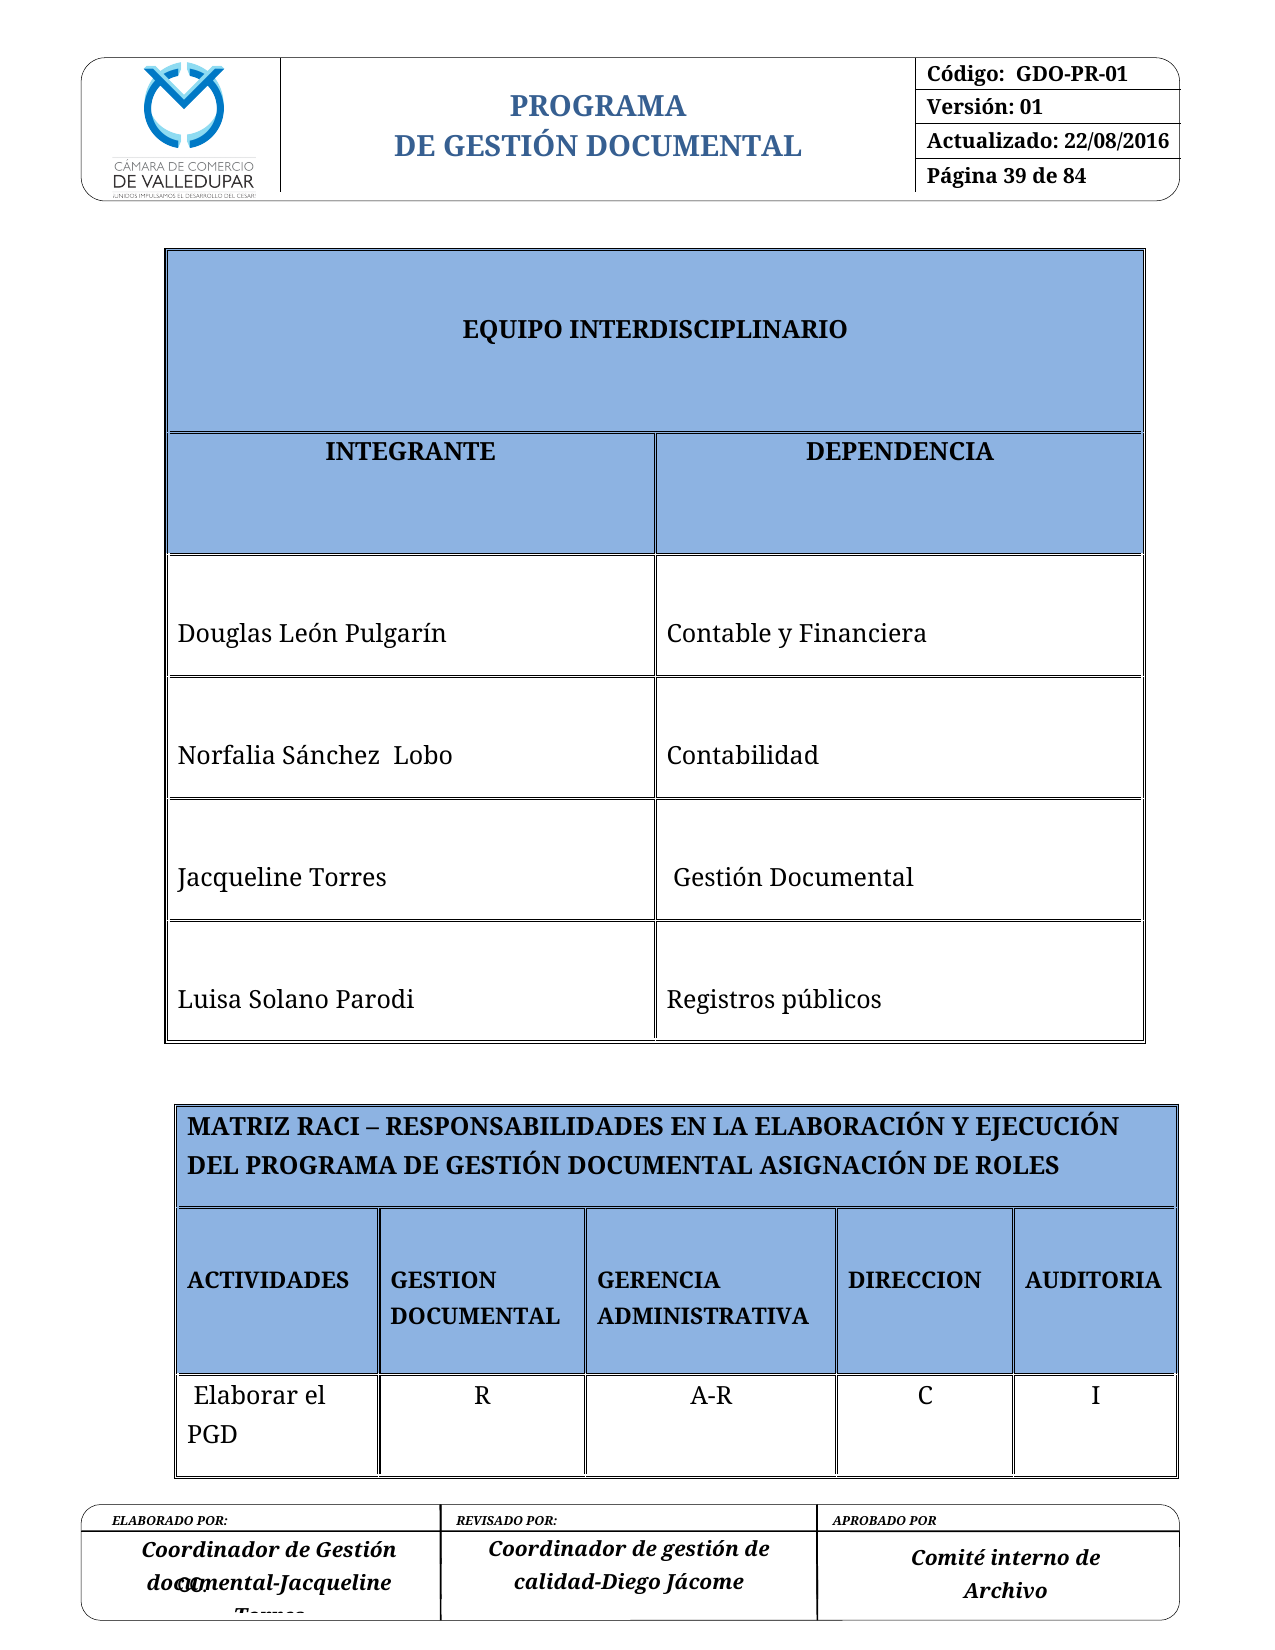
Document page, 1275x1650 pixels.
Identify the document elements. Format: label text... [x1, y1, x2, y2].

table_cell GESTION DOCUMENTAL [381, 1209, 584, 1373]
table_cell AUDITORIA [1014, 1206, 1178, 1373]
table_cell Contabilidad [657, 675, 1143, 797]
table_cell DIRECCION [838, 1209, 1012, 1373]
table_cell A-R [586, 1373, 837, 1476]
table_cell R [379, 1373, 586, 1476]
table_cell Luisa Solano Parodi [168, 919, 655, 1040]
table_cell Norfalia Sánchez Lobo [168, 675, 654, 797]
table_cell ACTIVIDADES [176, 1206, 379, 1373]
table_cell DEPENDENCIA [657, 431, 1143, 553]
table_cell INTEGRANTE [168, 431, 654, 553]
table_cell Elaborar el PGD [176, 1373, 379, 1476]
table_cell Gestión Documental [657, 797, 1143, 918]
table_cell Douglas León Pulgarín [166, 553, 655, 675]
table_header MATRIZ RACI – RESPONSABILIDADES EN LA ELABORACIÓN Y EJECUCIÓN DEL PROGRAMA DE GESTIÓN DOCUMENTAL ASIGNACIÓN DE ROLES [177, 1107, 1176, 1206]
table_cell Jacqueline Torres [168, 797, 654, 918]
table_cell C [837, 1373, 1014, 1476]
table_cell Registros públicos [655, 919, 1143, 1040]
table_header EQUIPO INTERDISCIPLINARIO [168, 251, 1143, 431]
picture [112, 62, 256, 198]
table_cell GERENCIA ADMINISTRATIVA [587, 1209, 835, 1373]
table_cell Contable y Financiera [655, 553, 1144, 675]
table_cell I [1014, 1373, 1178, 1476]
